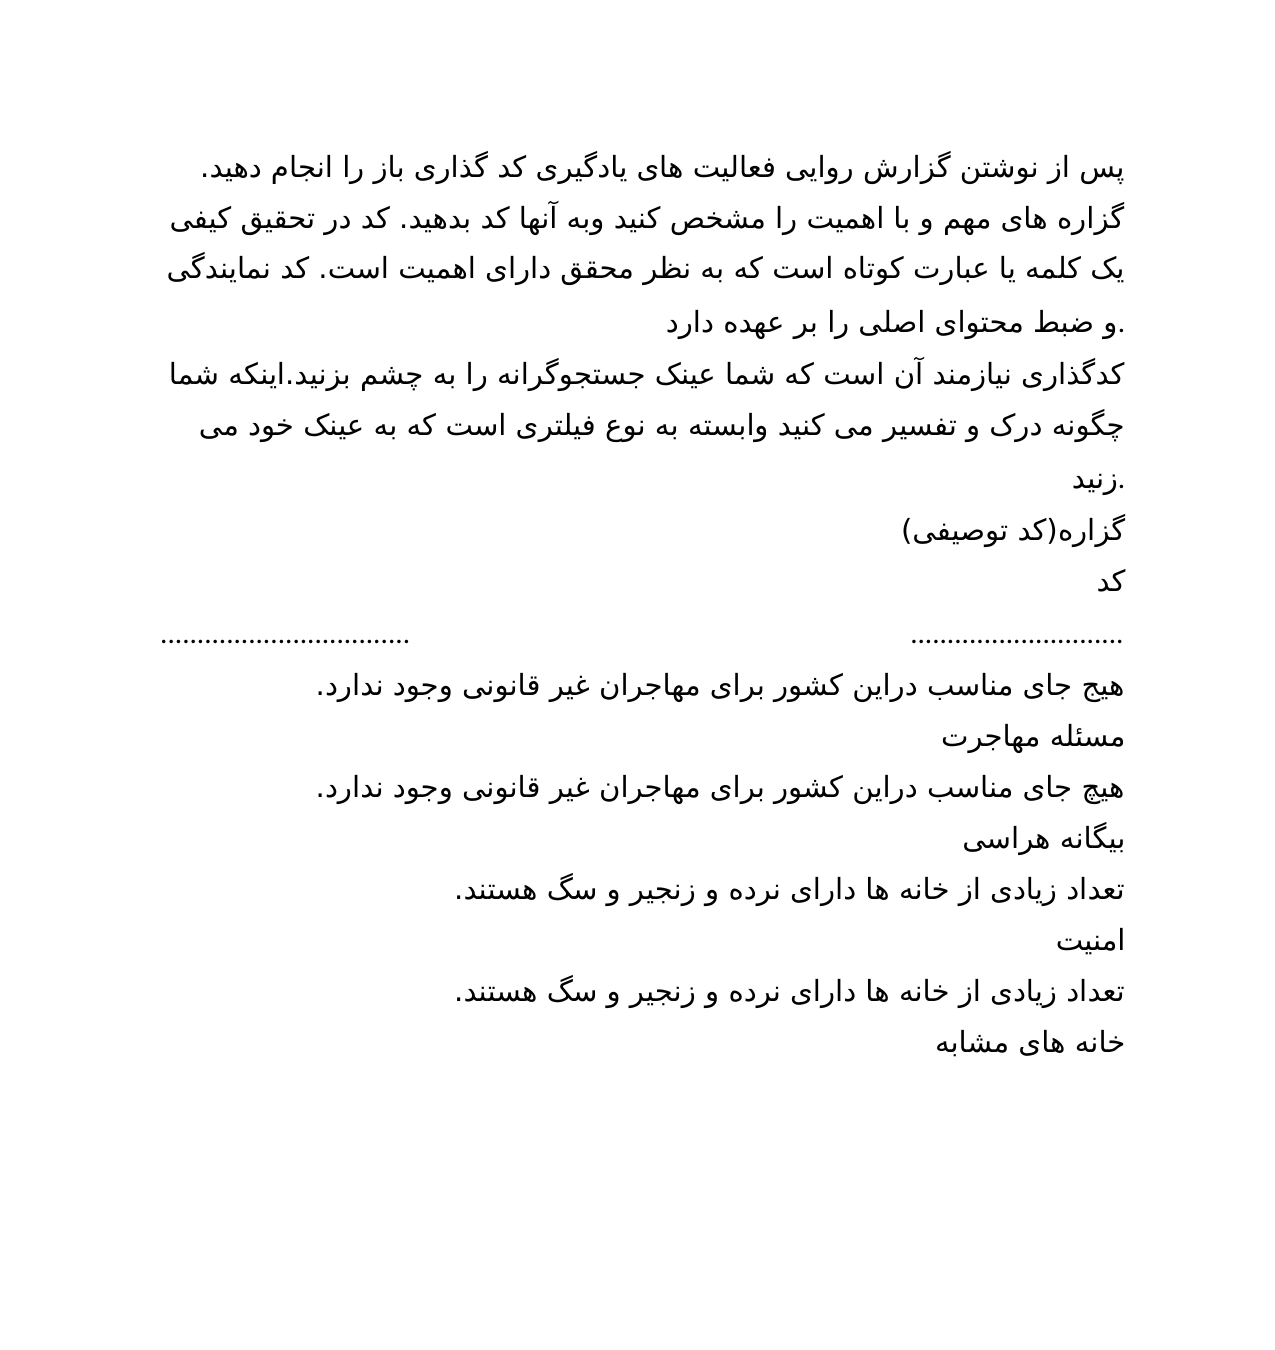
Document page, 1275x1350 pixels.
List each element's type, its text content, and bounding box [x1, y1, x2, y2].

text .................................. ............................. [150, 615, 1125, 651]
text گزاره(کد توصیفی) کد [150, 513, 1125, 598]
text هیج جای مناسب دراین کشور برای مهاجران غیر قانونی وجود ندارد. مسئله مهاجرت [150, 668, 1125, 753]
text هیچ جای مناسب دراین کشور برای مهاجران غیر قانونی وجود ندارد. بیگانه هراسی [150, 770, 1125, 855]
text کدگذاری نیازمند آن است که شما عینک جستجوگرانه را به چشم بزنید.اینکه شما چگونه درک و تفسیر می کنید وابسته به نوع فیلتری است که به عینک خود می زنید. [150, 357, 1125, 495]
text تعداد زیادی از خانه ها دارای نرده و زنجیر و سگ هستند. خانه های مشابه [150, 974, 1125, 1059]
text تعداد زیادی از خانه ها دارای نرده و زنجیر و سگ هستند. امنیت [150, 872, 1125, 957]
text پس از نوشتن گزارش روایی فعالیت های یادگیری کد گذاری باز را انجام دهید. گزاره های مهم و با اهمیت را مشخص کنید وبه آنها کد بدهید. کد در تحقیق کیفی یک کلمه یا عبارت کوتاه است که به نظر محقق دارای اهمیت است. کد نمایندگی و ضبط محتوای اصلی را بر عهده دارد. [150, 150, 1125, 339]
